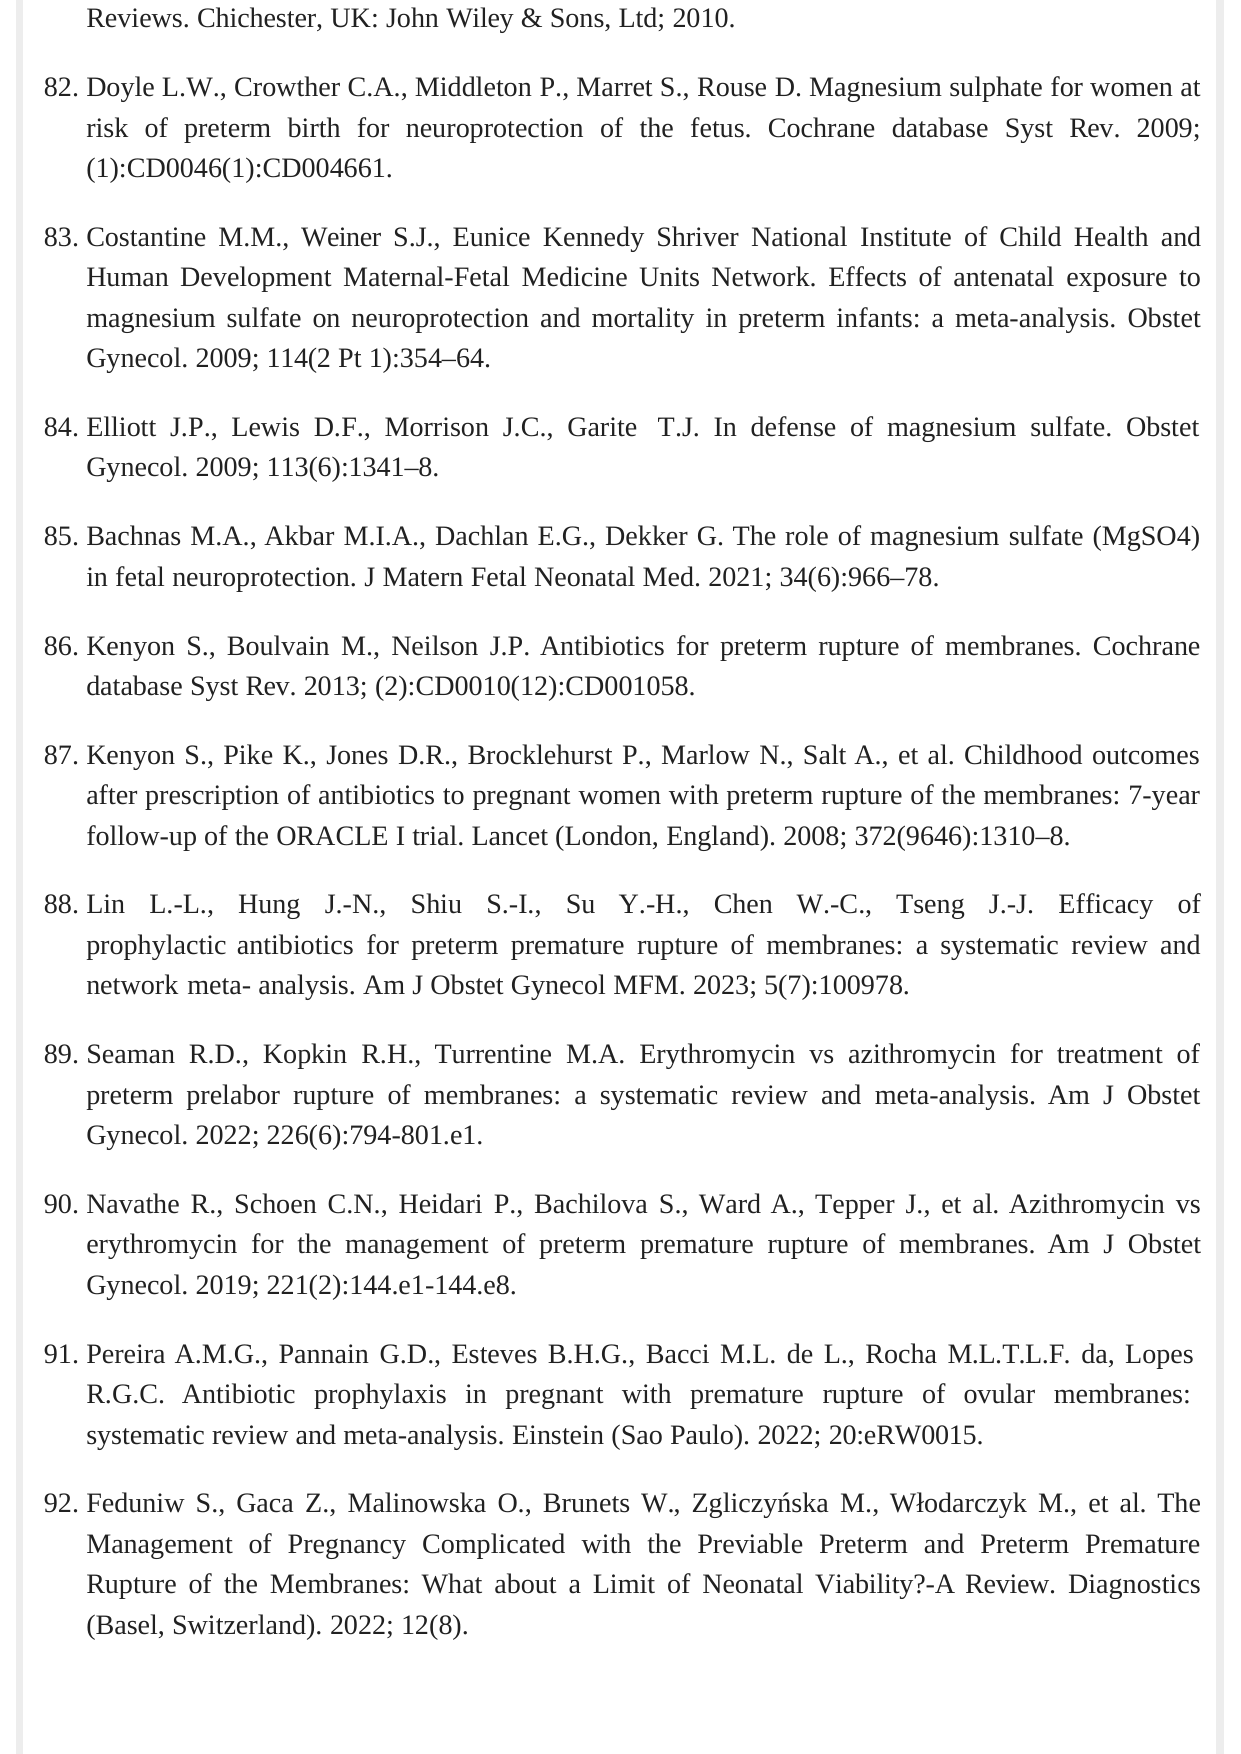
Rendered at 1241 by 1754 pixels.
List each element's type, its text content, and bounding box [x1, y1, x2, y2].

list Costantine M.M., Weiner S.J., Eunice Kennedy Shriver National Institute of Child Health and Human Development Maternal-Fetal Medicine Units Network. Effects of antenatal exposure to magnesium sulfate on neuroprotection and mortality in preterm infants: a meta-analysis. Obstet Gynecol. 2009; 114(2 Pt 1):354–64. [44, 220, 1201, 374]
text Reviews. Chichester, UK: John Wiley & Sons, Ltd; 2010. [86, 1, 1236, 34]
list Seaman R.D., Kopkin R.H., Turrentine M.A. Erythromycin vs azithromycin for treatment of preterm prelabor rupture of membranes: a systematic review and meta-analysis. Am J Obstet Gynecol. 2022; 226(6):794-801.e1. [44, 1037, 1201, 1151]
list Doyle L.W., Crowther C.A., Middleton P., Marret S., Rouse D. Magnesium sulphate for women at risk of preterm birth for neuroprotection of the fetus. Cochrane database Syst Rev. 2009; (1):CD0046(1):CD004661. [44, 70, 1201, 183]
list Kenyon S., Boulvain M., Neilson J.P. Antibiotics for preterm rupture of membranes. Cochrane database Syst Rev. 2013; (2):CD0010(12):CD001058. [44, 629, 1201, 701]
list Bachnas M.A., Akbar M.I.A., Dachlan E.G., Dekker G. The role of magnesium sulfate (MgSO4) in fetal neuroprotection. J Matern Fetal Neonatal Med. 2021; 34(6):966–78. [44, 519, 1201, 592]
list Pereira A.M.G., Pannain G.D., Esteves B.H.G., Bacci M.L. de L., Rocha M.L.T.L.F. da, Lopes [44, 1337, 1236, 1369]
list Navathe R., Schoen C.N., Heidari P., Bachilova S., Ward A., Tepper J., et al. Azithromycin vs erythromycin for the management of preterm premature rupture of membranes. Am J Obstet Gynecol. 2019; 221(2):144.e1-144.e8. [44, 1187, 1201, 1300]
list Lin L.-L., Hung J.-N., Shiu S.-I., Su Y.-H., Chen W.-C., Tseng J.-J. Efficacy of prophylactic antibiotics for preterm premature rupture of membranes: a systematic review and network meta- analysis. Am J Obstet Gynecol MFM. 2023; 5(7):100978. [44, 888, 1201, 1001]
list Feduniw S., Gaca Z., Malinowska O., Brunets W., Zgliczyńska M., Włodarczyk M., et al. The Management of Pregnancy Complicated with the Previable Preterm and Preterm Premature Rupture of the Membranes: What about a Limit of Neonatal Viability?-A Review. Diagnostics (Basel, Switzerland). 2022; 12(8). [44, 1487, 1201, 1640]
text R.G.C. Antibiotic prophylaxis in pregnant with premature rupture of ovular membranes: systematic review and meta-analysis. Einstein (Sao Paulo). 2022; 20:eRW0015. [86, 1377, 1201, 1450]
list Kenyon S., Pike K., Jones D.R., Brocklehurst P., Marlow N., Salt A., et al. Childhood outcomes after prescription of antibiotics to pregnant women with preterm rupture of the membranes: 7-year follow-up of the ORACLE I trial. Lancet (London, England). 2008; 372(9646):1310–8. [44, 738, 1201, 851]
list Elliott J.P., Lewis D.F., Morrison J.C., Garite T.J. In defense of magnesium sulfate. Obstet Gynecol. 2009; 113(6):1341–8. [44, 410, 1200, 483]
